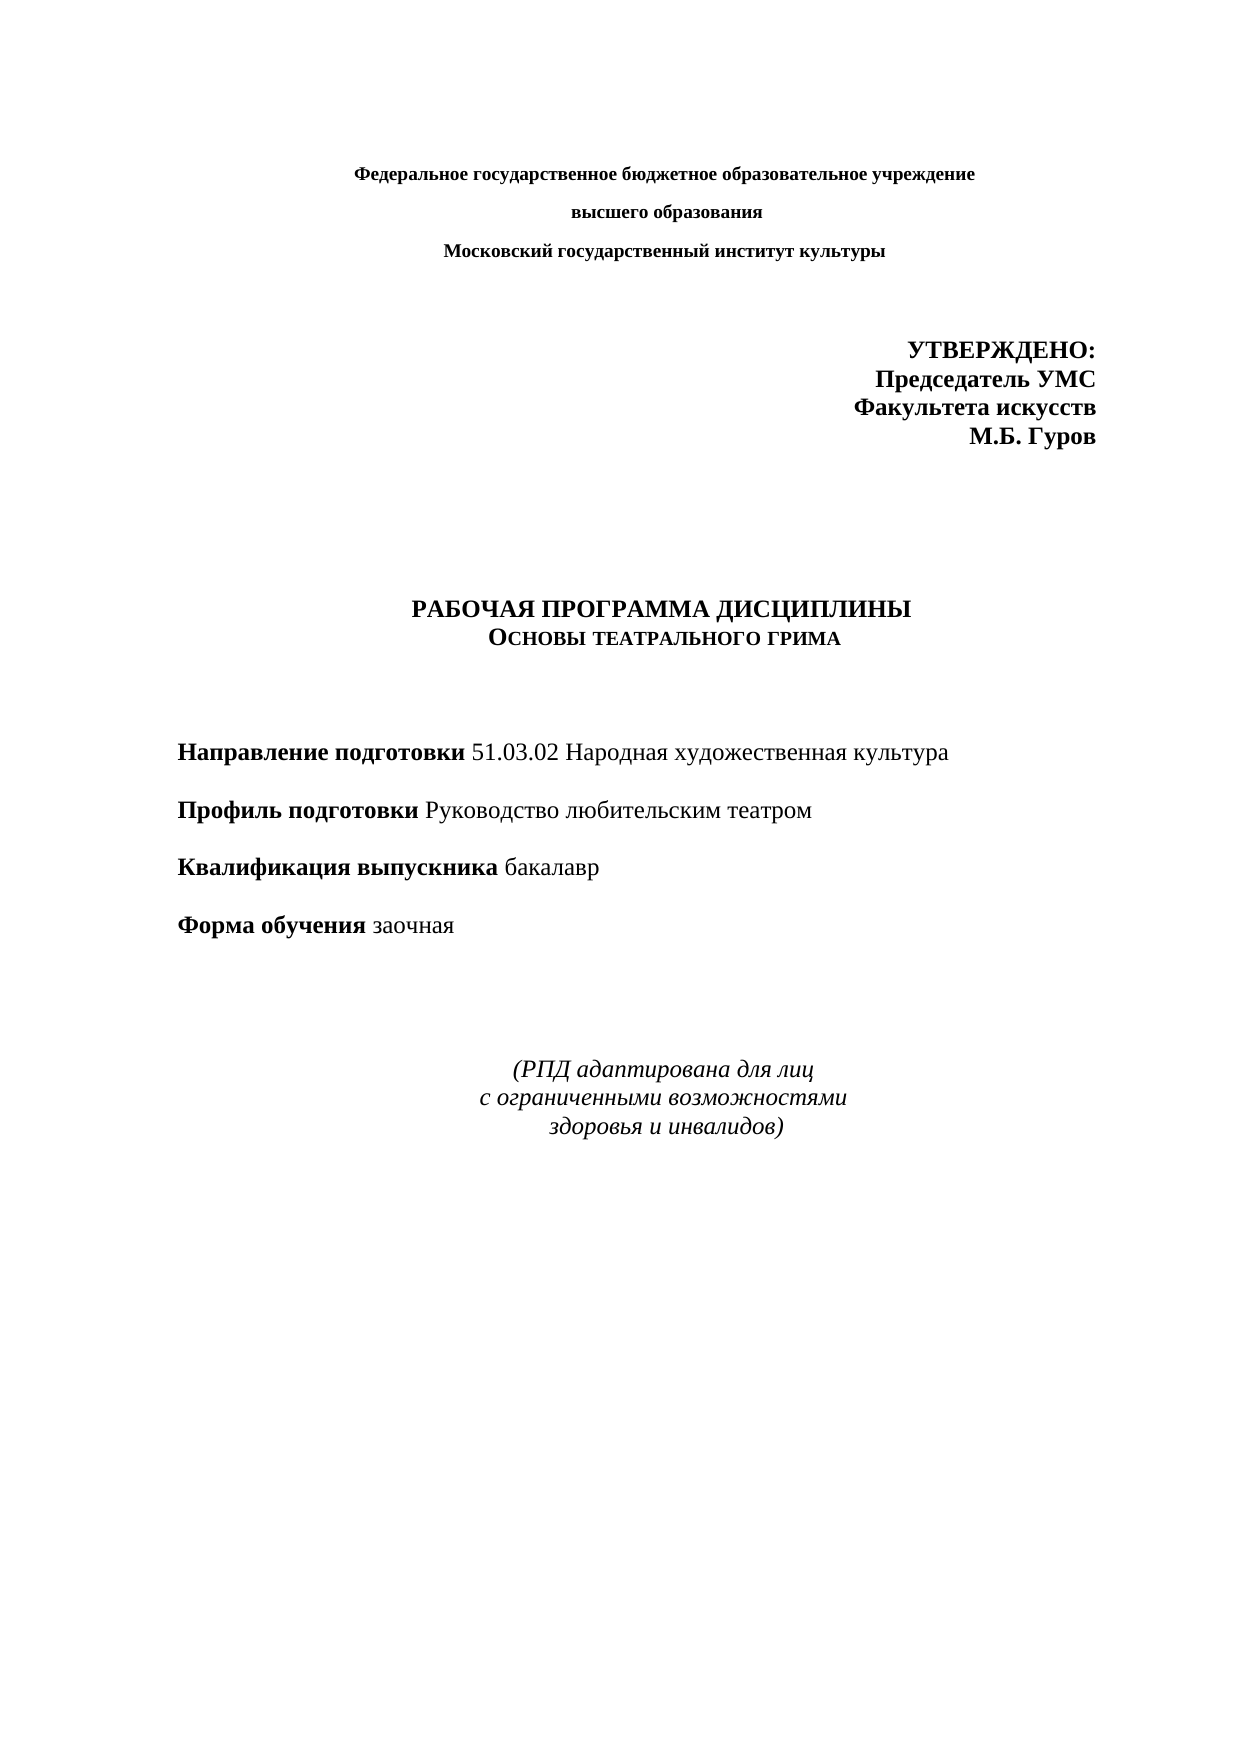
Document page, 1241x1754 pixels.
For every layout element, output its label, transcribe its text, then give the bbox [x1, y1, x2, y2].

text Федеральное государственное бюджетное образовательное учреждение [177, 162, 1152, 201]
text Форма обучения заочная [177, 910, 1152, 939]
text Квалификация выпускника бакалавр [177, 852, 1152, 881]
text с ограниченными возможностями [177, 1082, 1152, 1111]
text Направление подготовки 51.03.02 Народная художественная культура [177, 737, 1152, 766]
text здоровья и инвалидов) [177, 1111, 1152, 1140]
text (РПД адаптирована для лиц [177, 1054, 1152, 1082]
text РАБОЧАЯ ПРОГРАММА ДИСЦИПЛИНЫ Основы театрального грима [177, 594, 1152, 651]
text Профиль подготовки Руководство любительским театром [177, 795, 1152, 824]
text Московский государственный институт культуры [177, 239, 1152, 277]
table_header УТВЕРЖДЕНО: Председатель УМС Факультета искусств М.Б. Гуров [665, 335, 1107, 450]
text высшего образования [177, 201, 1152, 239]
